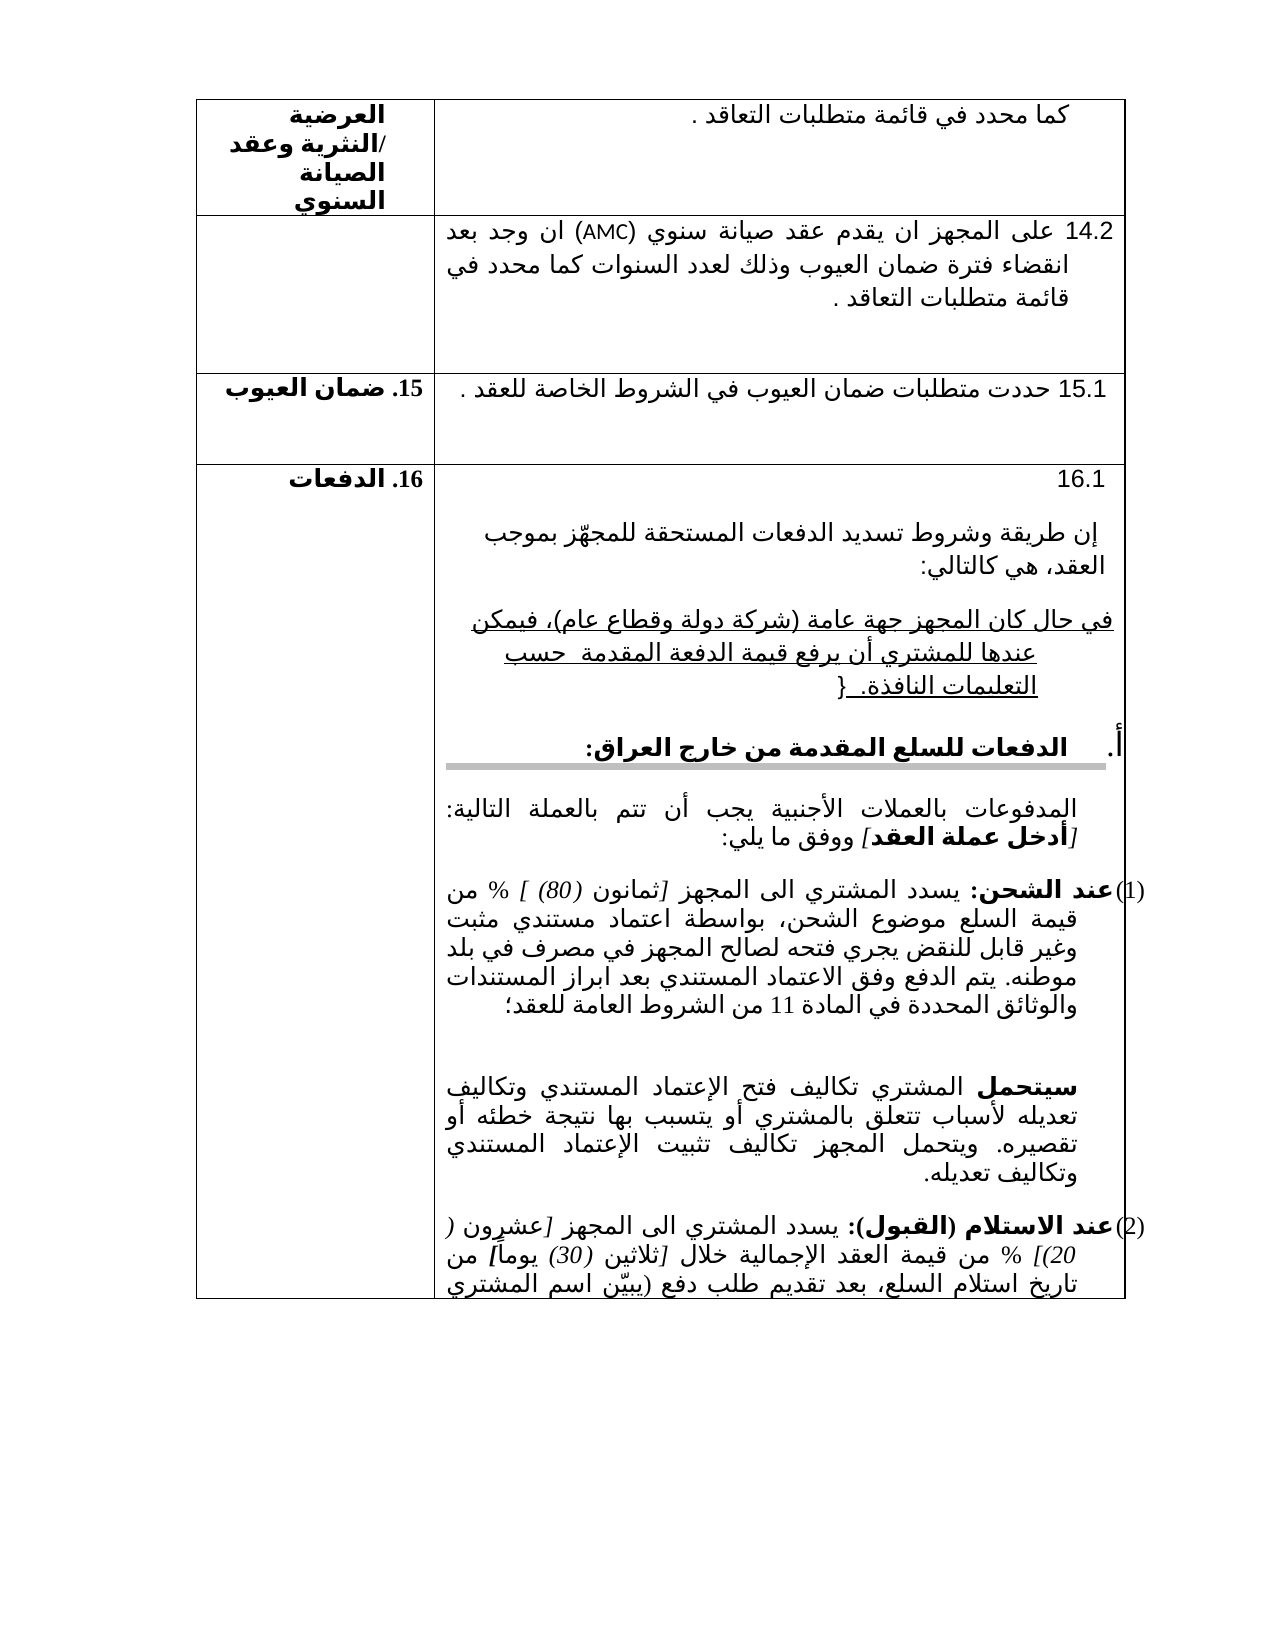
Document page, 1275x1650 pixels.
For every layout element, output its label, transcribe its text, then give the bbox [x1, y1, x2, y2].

table_cell 15. ضمان العيوب [197, 374, 434, 463]
table_cell 16. الدفعات [197, 465, 434, 1297]
table_cell [197, 216, 434, 372]
table_cell 14.1على المجهز ان يقدم الخدمات العرضية النثرية وفق الحال كما محدد في قائمة متطلبات التعاقد . [435, 100, 1124, 215]
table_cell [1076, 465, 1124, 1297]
table_cell 15.1 حددت متطلبات ضمان العيوب في الشروط الخاصة للعقد . [435, 374, 1124, 463]
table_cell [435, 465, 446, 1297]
table_cell 14.2 على المجهز ان يقدم عقد صيانة سنوي (AMC) ان وجد بعد انقضاء فترة ضمان العيوب وذلك لعدد السنوات كما محدد في قائمة متطلبات التعاقد . [435, 216, 1124, 372]
